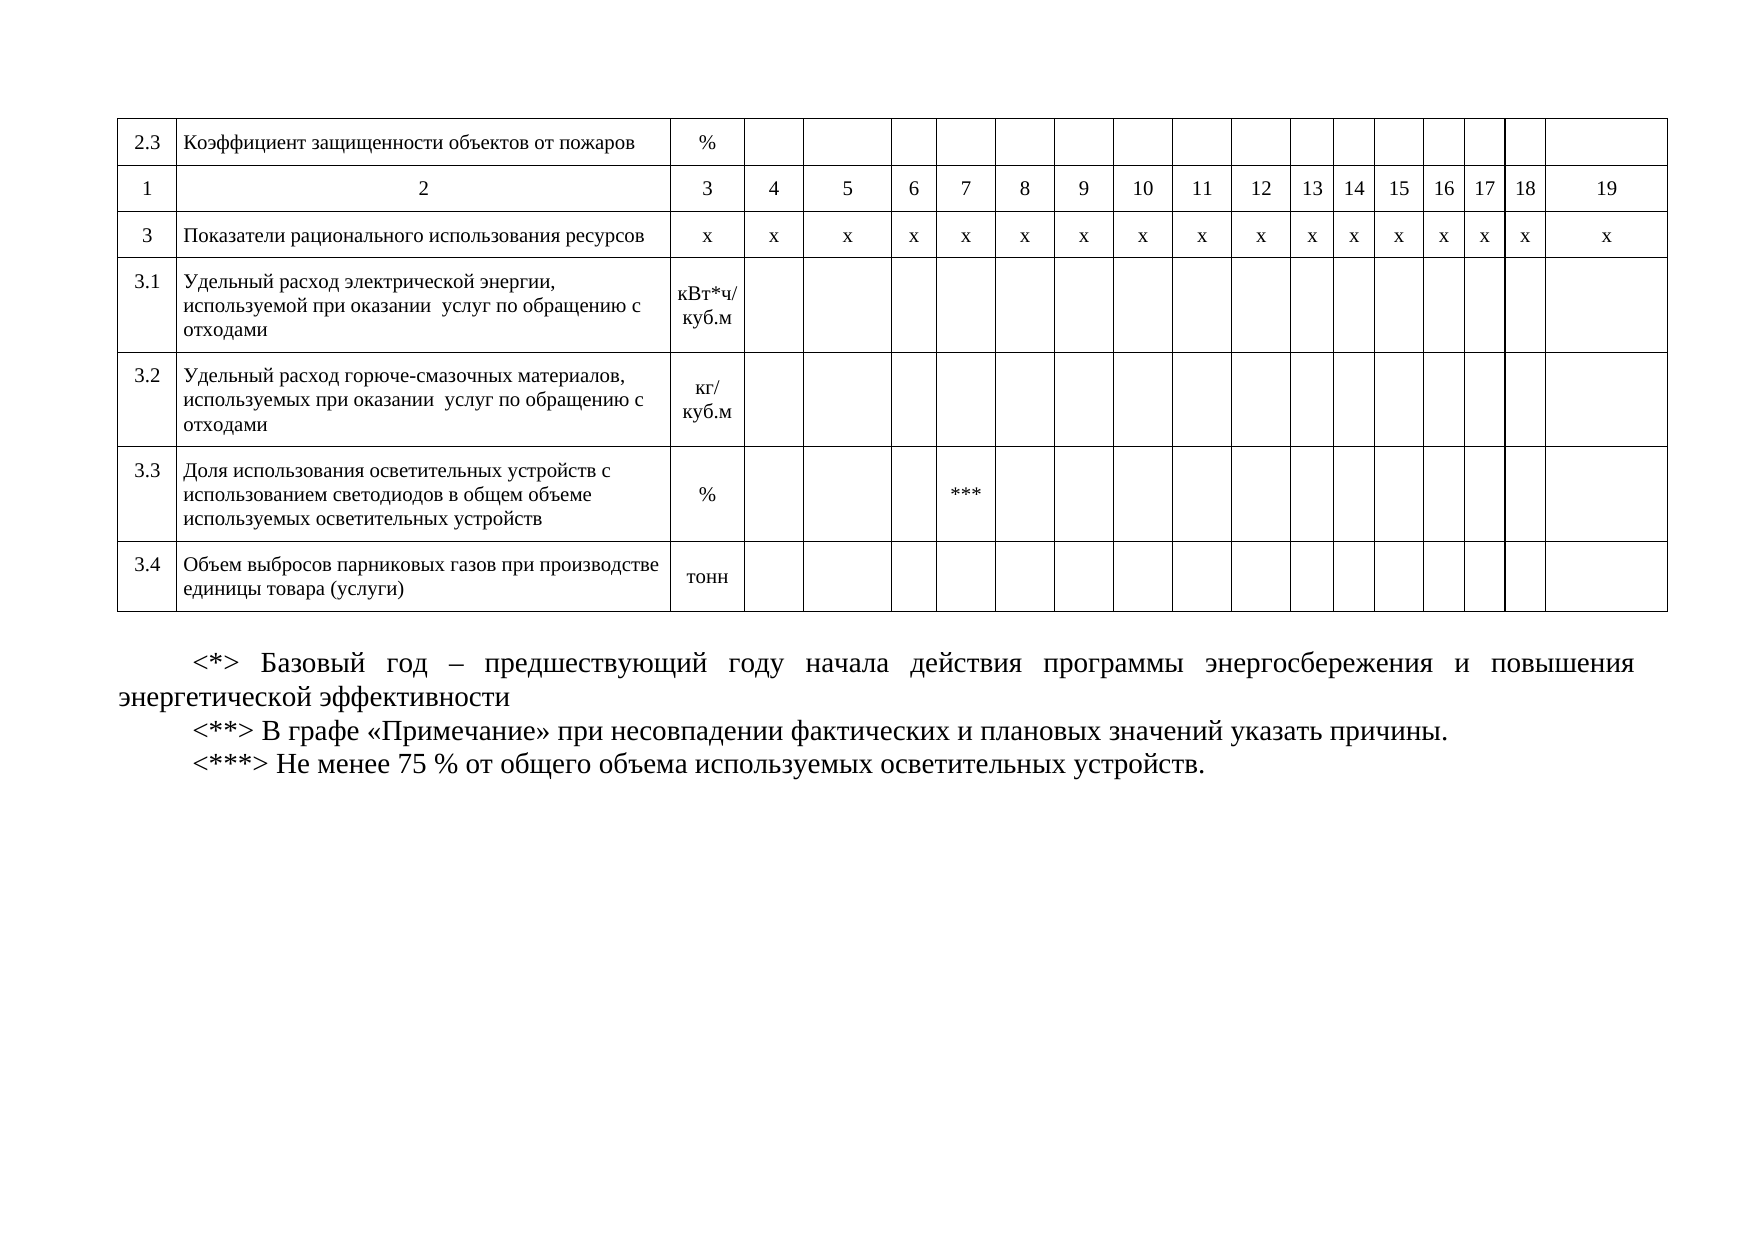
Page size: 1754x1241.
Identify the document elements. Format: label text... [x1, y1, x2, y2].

table_cell [745, 542, 803, 611]
table_cell [1291, 447, 1333, 541]
table_cell х [1506, 212, 1545, 257]
table_cell 3.2 [118, 353, 176, 446]
table_cell 9 [1055, 166, 1113, 211]
table_cell [1055, 119, 1113, 164]
table_cell х [1173, 212, 1231, 257]
table_cell х [1055, 212, 1113, 257]
table_cell [1291, 258, 1333, 352]
table_cell Удельный расход электрической энергии, используемой при оказании услуг по обращению с отходами [177, 258, 670, 352]
table_cell [1546, 258, 1667, 352]
table_cell 3 [118, 212, 176, 257]
table_cell тонн [671, 542, 744, 611]
table_cell [1465, 447, 1504, 541]
table_cell [1232, 119, 1290, 164]
table_cell [1232, 447, 1290, 541]
table_cell [1334, 447, 1374, 541]
table_cell [1334, 258, 1374, 352]
table_cell [1546, 119, 1667, 164]
table_cell [937, 119, 995, 164]
table_cell [1232, 353, 1290, 446]
table_cell [804, 542, 891, 611]
table_cell [1506, 542, 1545, 611]
table_cell 19 [1546, 166, 1667, 211]
table_cell [1424, 542, 1464, 611]
table_cell Показатели рационального использования ресурсов [177, 212, 670, 257]
table_cell [1375, 353, 1423, 446]
table_cell [804, 447, 891, 541]
table_cell 13 [1291, 166, 1333, 211]
table_cell х [892, 212, 936, 257]
table_cell [1506, 447, 1545, 541]
table_cell [1173, 447, 1231, 541]
table_cell [745, 353, 803, 446]
table_cell 5 [804, 166, 891, 211]
table_cell 2.3 [118, 119, 176, 164]
table_cell [937, 258, 995, 352]
table_cell х [1114, 212, 1172, 257]
table_cell х [1291, 212, 1333, 257]
table_cell [1546, 542, 1667, 611]
table_cell [804, 258, 891, 352]
table_cell 8 [996, 166, 1054, 211]
table_cell [892, 447, 936, 541]
table_cell 3.4 [118, 542, 176, 611]
table_cell 3.3 [118, 447, 176, 541]
table_cell [1506, 258, 1545, 352]
table_cell Доля использования осветительных устройств с использованием светодиодов в общем объеме используемых осветительных устройств [177, 447, 670, 541]
table_cell [996, 542, 1054, 611]
table_cell [1114, 447, 1172, 541]
table_cell 4 [745, 166, 803, 211]
table_cell [1506, 119, 1545, 164]
table_cell [1291, 542, 1333, 611]
table_cell [1334, 353, 1374, 446]
table_cell х [1232, 212, 1290, 257]
text <**> В графе «Примечание» при несовпадении фактических и плановых значений указать причины. [118, 713, 1636, 746]
table_cell [1232, 542, 1290, 611]
table_cell х [996, 212, 1054, 257]
table_cell [1465, 119, 1504, 164]
table_cell [745, 119, 803, 164]
table_cell х [1334, 212, 1374, 257]
text <*> Базовый год – предшествующий году начала действия программы энергосбережения и повышения энергетической эффективности [118, 646, 1636, 713]
table_cell [1546, 447, 1667, 541]
text <***> Не менее 75 % от общего объема используемых осветительных устройств. [118, 746, 1636, 780]
table_cell [996, 447, 1054, 541]
table_cell [1232, 258, 1290, 352]
table_cell 3 [671, 166, 744, 211]
table_cell [1173, 258, 1231, 352]
table_cell 1 [118, 166, 176, 211]
table_cell [1465, 258, 1504, 352]
table_cell х [1375, 212, 1423, 257]
table_cell [1114, 542, 1172, 611]
table_cell [1114, 353, 1172, 446]
table_cell [1424, 258, 1464, 352]
table_cell х [1546, 212, 1667, 257]
table_cell [937, 542, 995, 611]
table_cell 12 [1232, 166, 1290, 211]
table_cell [804, 353, 891, 446]
table_cell [996, 353, 1054, 446]
table_cell [1375, 258, 1423, 352]
table_cell [1055, 447, 1113, 541]
table_cell [1173, 542, 1231, 611]
table_cell % [671, 119, 744, 164]
table_cell [1291, 353, 1333, 446]
table_cell [1055, 353, 1113, 446]
table_cell [1173, 353, 1231, 446]
table_cell [1465, 542, 1504, 611]
table_cell [892, 542, 936, 611]
table_cell Объем выбросов парниковых газов при производстве единицы товара (услуги) [177, 542, 670, 611]
table_cell [996, 119, 1054, 164]
table_cell *** [937, 447, 995, 541]
table_cell [1424, 353, 1464, 446]
table_cell 18 [1506, 166, 1545, 211]
table_cell 17 [1465, 166, 1504, 211]
table_cell [1291, 119, 1333, 164]
table_cell 16 [1424, 166, 1464, 211]
table_cell кг/ куб.м [671, 353, 744, 446]
table_cell [892, 353, 936, 446]
table_cell [1173, 119, 1231, 164]
table_cell [892, 119, 936, 164]
table_cell х [745, 212, 803, 257]
table_cell х [804, 212, 891, 257]
table_cell Удельный расход горюче-смазочных материалов, используемых при оказании услуг по обращению с отходами [177, 353, 670, 446]
table_cell х [1424, 212, 1464, 257]
table_cell 14 [1334, 166, 1374, 211]
table_cell [1375, 542, 1423, 611]
table_cell х [671, 212, 744, 257]
table_cell [804, 119, 891, 164]
table_cell [1424, 119, 1464, 164]
table_cell [745, 447, 803, 541]
table_cell кВт*ч/ куб.м [671, 258, 744, 352]
table_cell 11 [1173, 166, 1231, 211]
table_cell 15 [1375, 166, 1423, 211]
table_cell [1506, 353, 1545, 446]
table_cell [1465, 353, 1504, 446]
table_cell [1375, 119, 1423, 164]
table_cell [937, 353, 995, 446]
table_cell 6 [892, 166, 936, 211]
table_cell [1546, 353, 1667, 446]
table_cell [1424, 447, 1464, 541]
table_cell [1334, 119, 1374, 164]
table_cell х [1465, 212, 1504, 257]
table_cell Коэффициент защищенности объектов от пожаров [177, 119, 670, 164]
table_cell [1375, 447, 1423, 541]
table_cell [1055, 258, 1113, 352]
table_cell [745, 258, 803, 352]
table_cell 10 [1114, 166, 1172, 211]
table_cell [996, 258, 1054, 352]
table_cell [892, 258, 936, 352]
table_cell % [671, 447, 744, 541]
table_cell [1334, 542, 1374, 611]
table_cell 3.1 [118, 258, 176, 352]
table_cell [1114, 258, 1172, 352]
table_cell 2 [177, 166, 670, 211]
table_cell 7 [937, 166, 995, 211]
table_cell [1055, 542, 1113, 611]
table_cell [1114, 119, 1172, 164]
table_cell х [937, 212, 995, 257]
